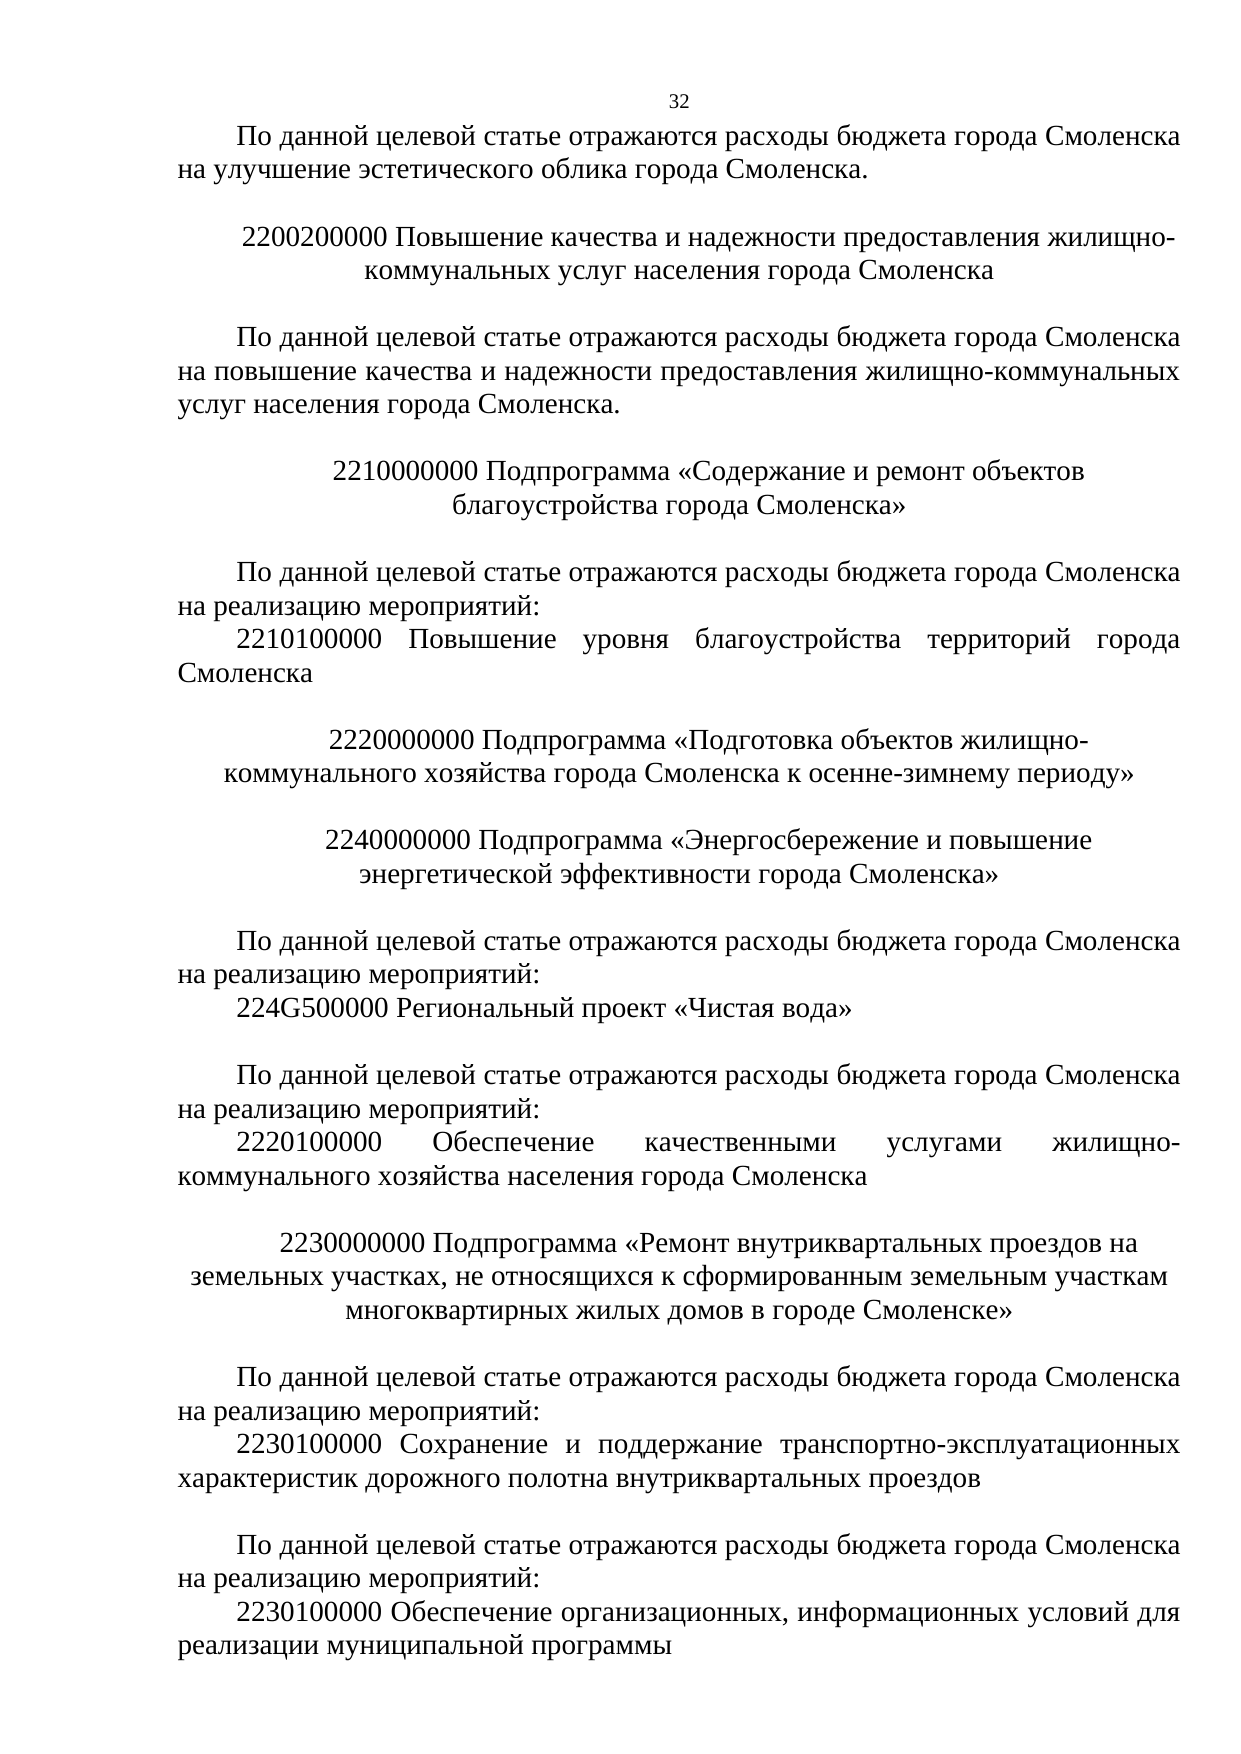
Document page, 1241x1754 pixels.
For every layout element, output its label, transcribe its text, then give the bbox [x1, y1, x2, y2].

text 2210100000 Повышение уровня благоустройства территорий города Смоленска [177, 621, 1181, 688]
text По данной целевой статье отражаются расходы бюджета города Смоленска на реализацию мероприятий: [177, 1359, 1181, 1426]
text По данной целевой статье отражаются расходы бюджета города Смоленска на реализацию мероприятий: [177, 554, 1181, 621]
text 2230100000 Сохранение и поддержание транспортно-эксплуатационных характеристик дорожного полотна внутриквартальных проездов [177, 1426, 1181, 1493]
text По данной целевой статье отражаются расходы бюджета города Смоленска на повышение качества и надежности предоставления жилищно-коммунальных услуг населения города Смоленска. [177, 319, 1181, 420]
text По данной целевой статье отражаются расходы бюджета города Смоленска на реализацию мероприятий: [177, 923, 1181, 990]
text 2240000000 Подпрограмма «Энергосбережение и повышение энергетической эффективности города Смоленска» [177, 822, 1181, 889]
text 224G500000 Региональный проект «Чистая вода» [177, 990, 1181, 1024]
text 2210000000 Подпрограмма «Содержание и ремонт объектов благоустройства города Смоленска» [177, 453, 1181, 521]
text По данной целевой статье отражаются расходы бюджета города Смоленска на улучшение эстетического облика города Смоленска. [177, 118, 1181, 185]
text По данной целевой статье отражаются расходы бюджета города Смоленска на реализацию мероприятий: [177, 1057, 1181, 1124]
text 2200200000 Повышение качества и надежности предоставления жилищно-коммунальных услуг населения города Смоленска [177, 219, 1181, 286]
text 2230100000 Обеспечение организационных, информационных условий для реализации муниципальной программы [177, 1594, 1181, 1661]
text 2220100000 Обеспечение качественными услугами жилищно-коммунального хозяйства населения города Смоленска [177, 1124, 1181, 1191]
text 2230000000 Подпрограмма «Ремонт внутриквартальных проездов на земельных участках, не относящихся к сформированным земельным участкам многоквартирных жилых домов в городе Смоленске» [177, 1225, 1181, 1326]
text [177, 1527, 1181, 1594]
text 2220000000 Подпрограмма «Подготовка объектов жилищно-коммунального хозяйства города Смоленска к осенне-зимнему периоду» [177, 722, 1181, 789]
